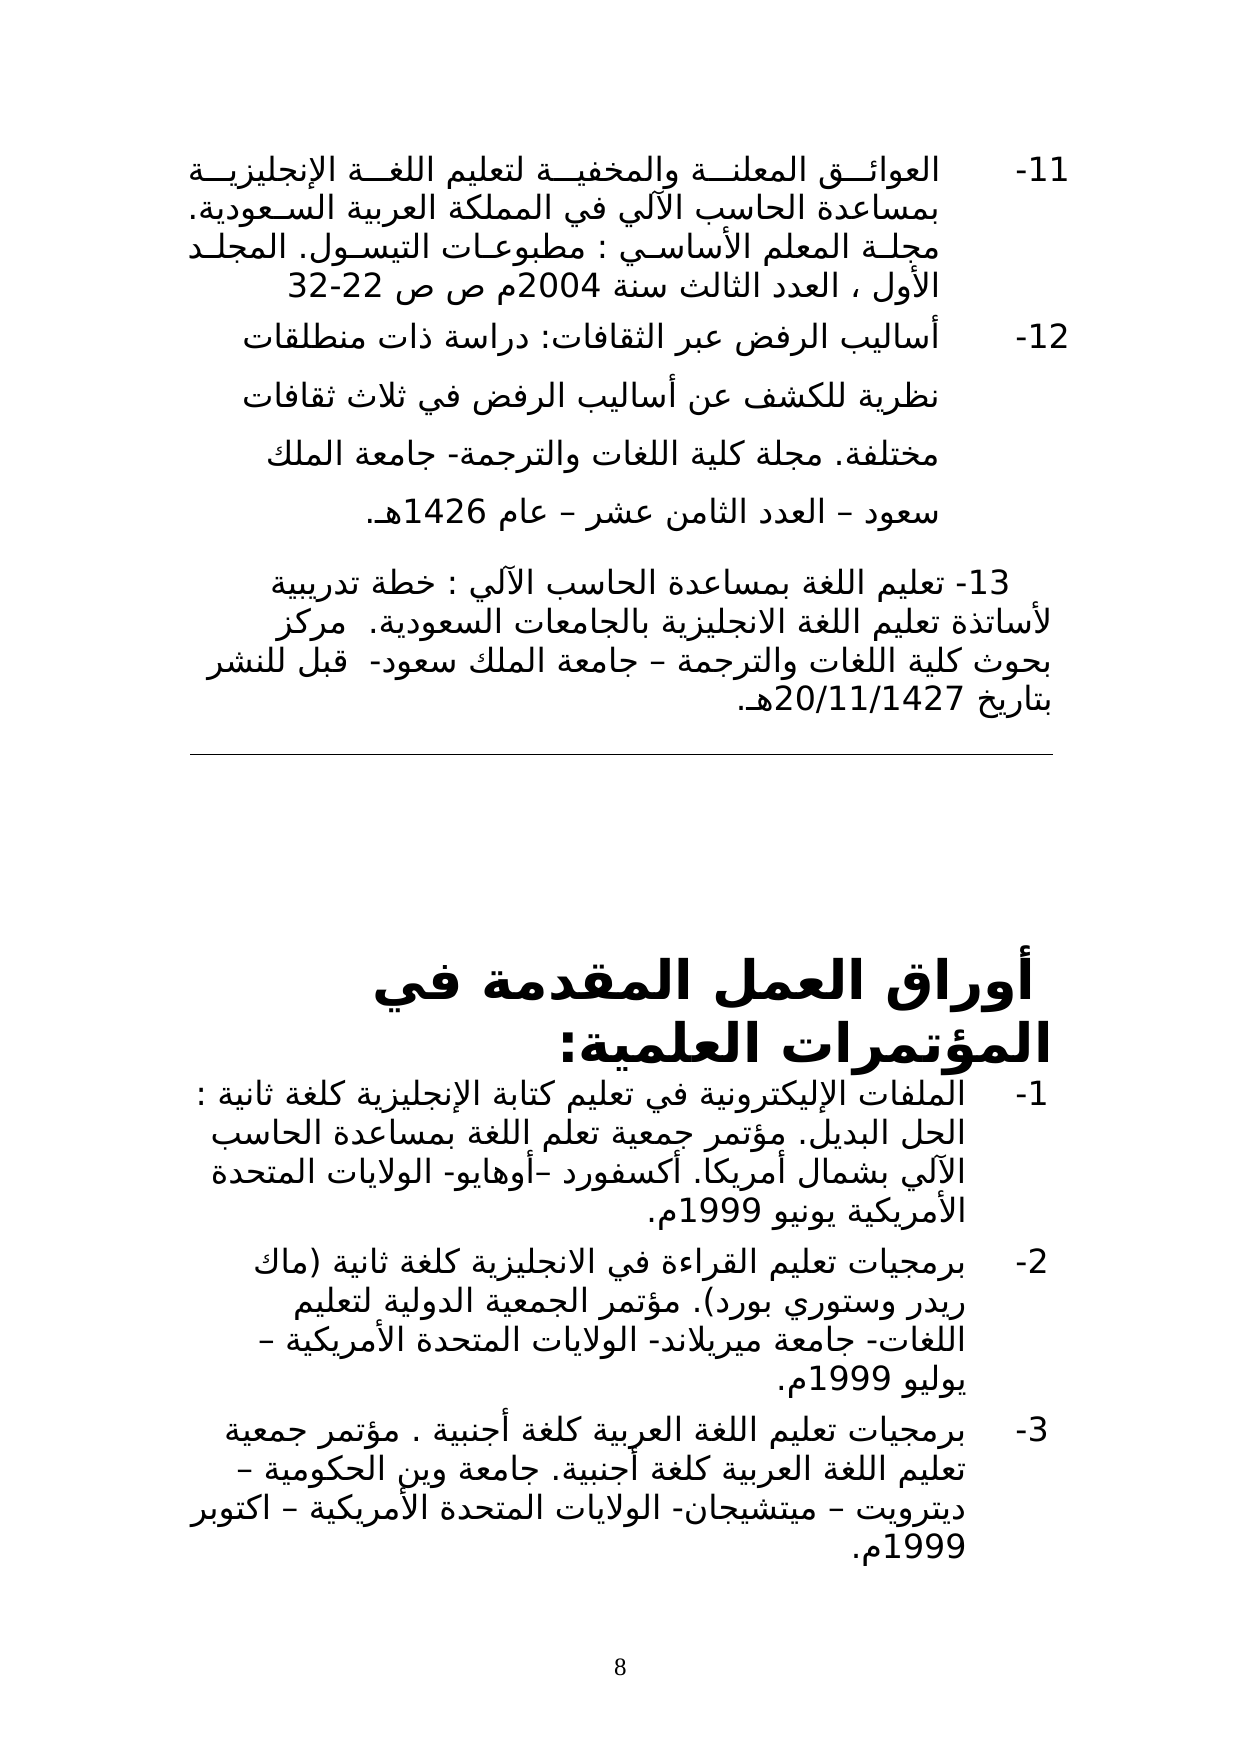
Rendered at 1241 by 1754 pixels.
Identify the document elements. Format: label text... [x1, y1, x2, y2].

subtitle الملفات الإليكترونية في تعليم كتابة الإنجليزية كلغة ثانية : الحل البديل. مؤتمر جمعية تعلم اللغة بمساعدة الحاسب الآلي بشمال أمريكا. أكسفورد –أوهايو- الولايات المتحدة الأمريكية يونيو 1999م. [187, 1075, 1015, 1230]
text 13- تعليم اللغة بمساعدة الحاسب الآلي : خطة تدريبية لأساتذة تعليم اللغة الانجليزية بالجامعات السعودية. مركز بحوث كلية اللغات والترجمة – جامعة الملك سعود- قبل للنشر بتاريخ 20/11/1427هـ. [187, 563, 1053, 719]
subtitle العوائق المعلنة والمخفية لتعليم اللغة الإنجليزية بمساعدة الحاسب الآلي في المملكة العربية السعودية. مجلة المعلم الأساسي : مطبوعات التيسول. المجلد الأول ، العدد الثالث سنة 2004م ص ص 22-32 [187, 150, 1015, 305]
text أوراق العمل المقدمة في المؤتمرات العلمية: [187, 949, 1053, 1075]
list برمجيات تعليم القراءة في الانجليزية كلغة ثانية (ماك ريدر وستوري بورد). مؤتمر الجمعية الدولية لتعليم اللغات- جامعة ميريلاند- الولايات المتحدة الأمريكية – يوليو 1999م. [187, 1243, 1015, 1398]
list برمجيات تعليم اللغة العربية كلغة أجنبية . مؤتمر جمعية تعليم اللغة العربية كلغة أجنبية. جامعة وين الحكومية – ديترويت – ميتشيجان- الولايات المتحدة الأمريكية – اكتوبر 1999م. [187, 1411, 1015, 1566]
subtitle أساليب الرفض عبر الثقافات: دراسة ذات منطلقات نظرية للكشف عن أساليب الرفض في ثلاث ثقافات مختلفة. مجلة كلية اللغات والترجمة- جامعة الملك سعود – العدد الثامن عشر – عام 1426هـ. [187, 318, 1015, 531]
